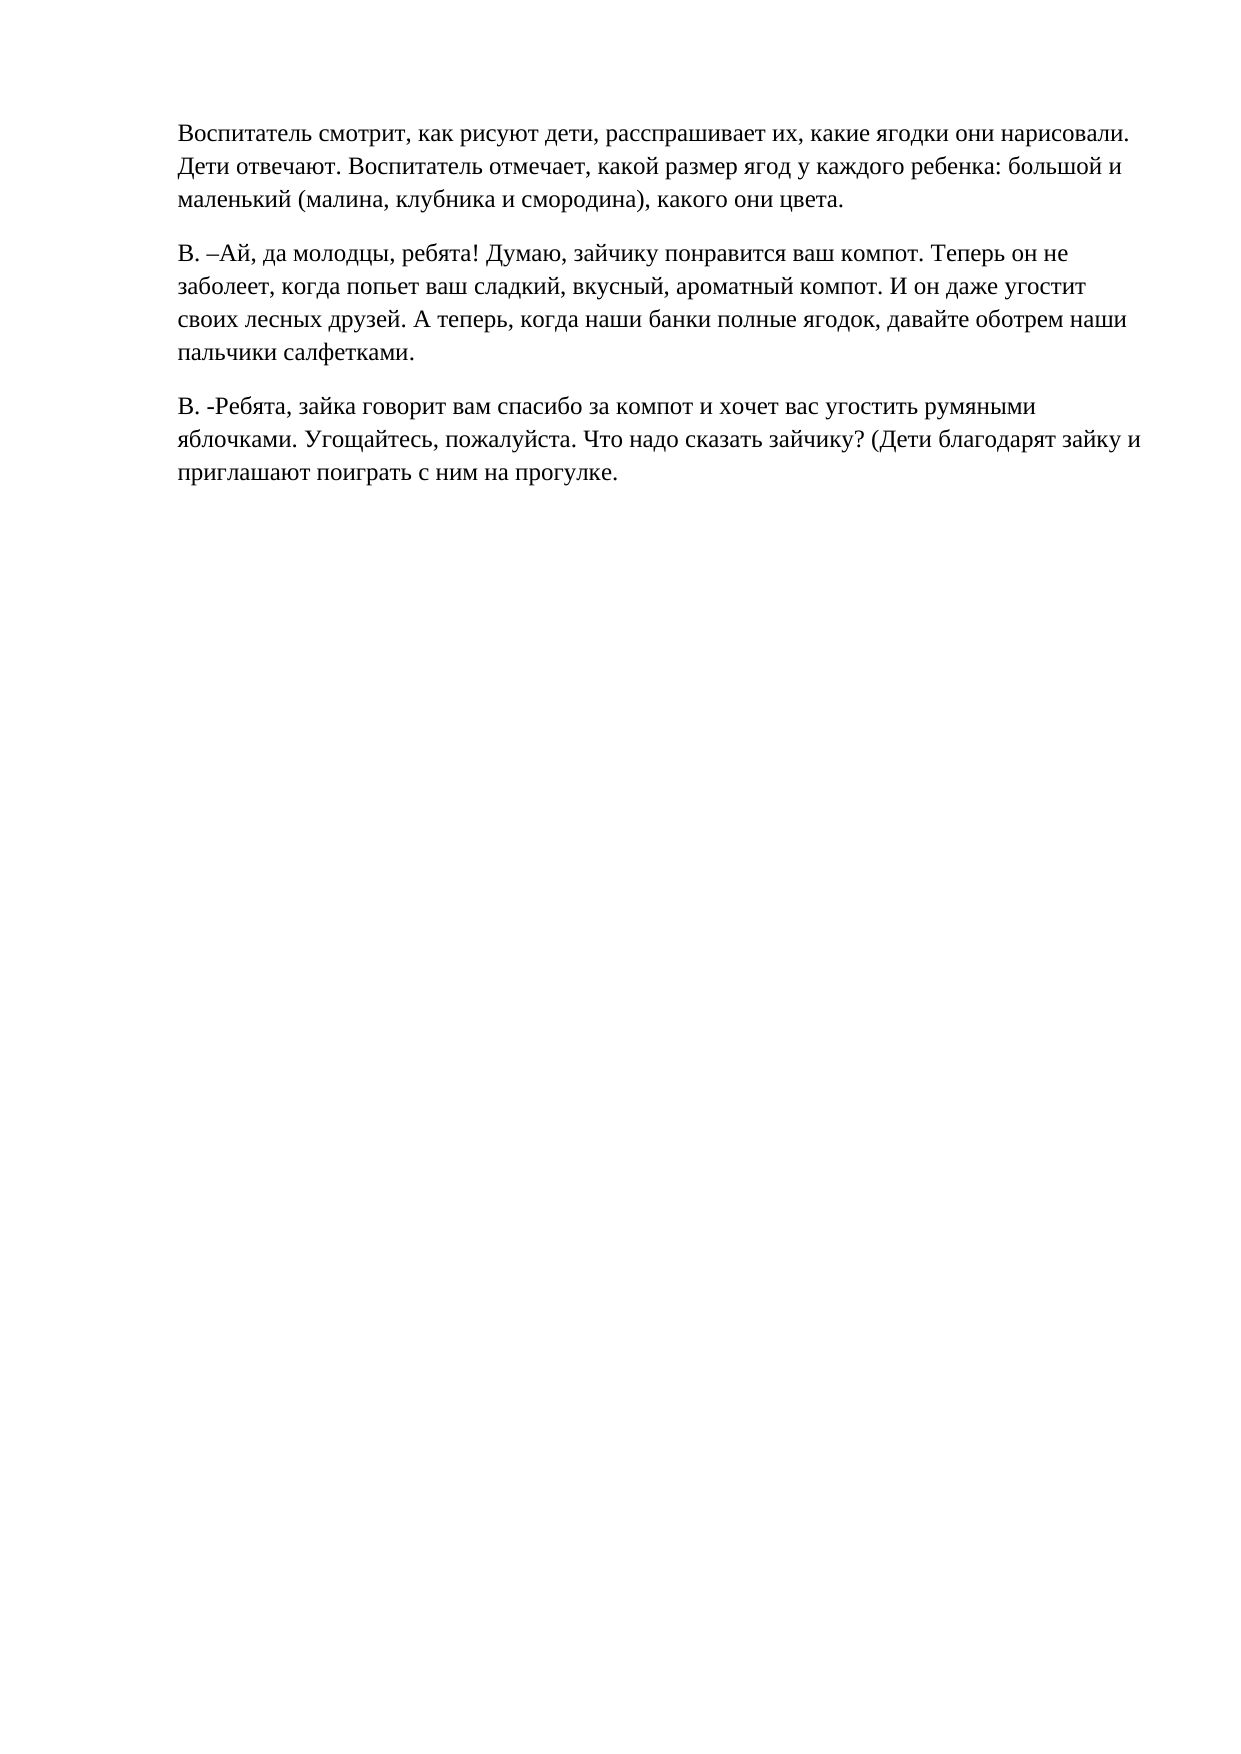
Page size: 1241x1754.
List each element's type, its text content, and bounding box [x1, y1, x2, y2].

text В. –Ай, да молодцы, ребята! Думаю, зайчику понравится ваш компот. Теперь он не заболеет, когда попьет ваш сладкий, вкусный, ароматный компот. И он даже угостит своих лесных друзей. А теперь, когда наши банки полные ягодок, давайте оботрем наши пальчики салфетками. [177, 238, 1152, 366]
text В. -Ребята, зайка говорит вам спасибо за компот и хочет вас угостить румяными яблочками. Угощайтесь, пожалуйста. Что надо сказать зайчику? (Дети благодарят зайку и приглашают поиграть с ним на прогулке. [177, 391, 1152, 486]
text Воспитатель смотрит, как рисуют дети, расспрашивает их, какие ягодки они нарисовали. Дети отвечают. Воспитатель отмечает, какой размер ягод у каждого ребенка: большой и маленький (малина, клубника и смородина), какого они цвета. [177, 118, 1152, 213]
